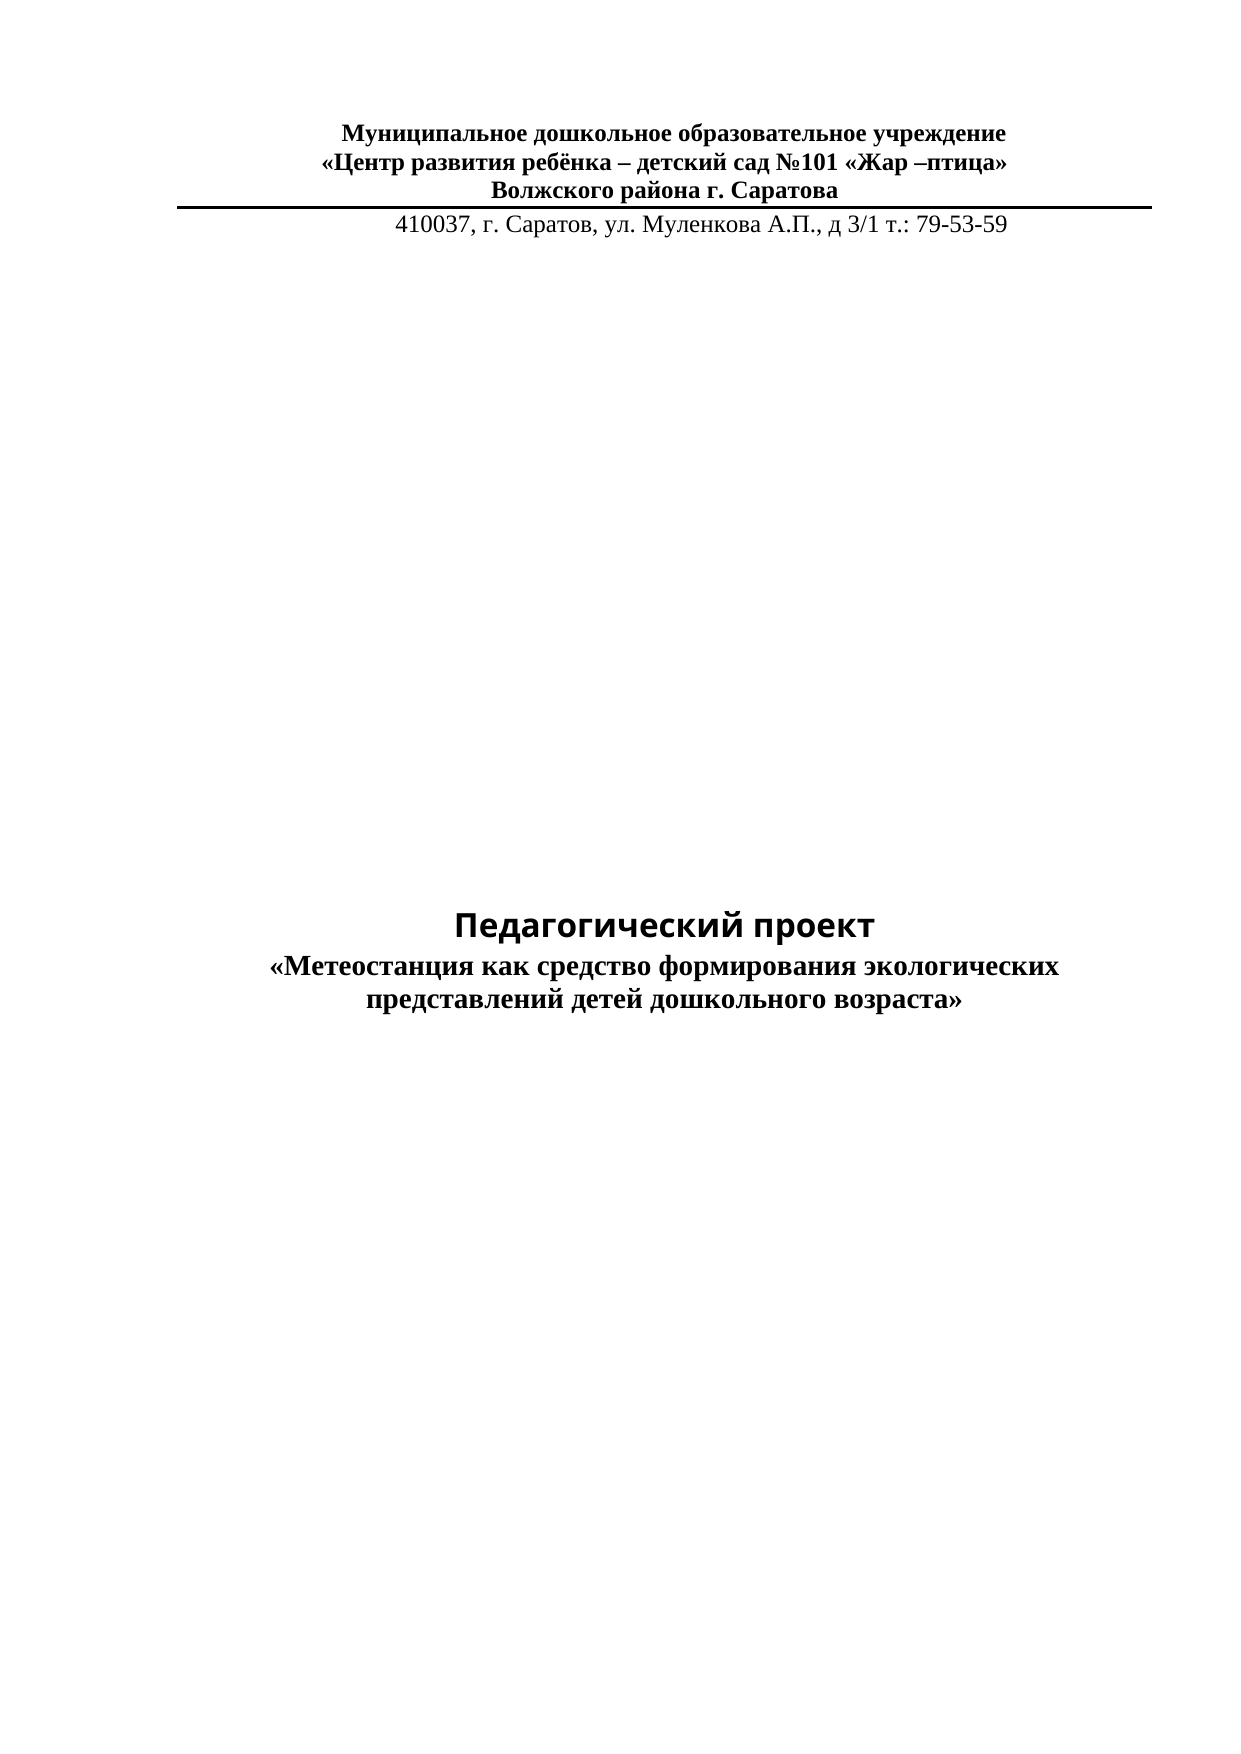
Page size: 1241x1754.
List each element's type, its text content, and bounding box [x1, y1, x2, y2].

text Муниципальное дошкольное образовательное учреждение [177, 118, 1152, 147]
text «Центр развития ребёнка – детский сад №101 «Жар –птица» [177, 147, 1152, 176]
text Педагогический проект [177, 902, 1152, 948]
text «Метеостанция как средство формирования экологических представлений детей дошкольного возраста» [177, 948, 1152, 1015]
text 410037, г. Саратов, ул. Муленкова А.П., д 3/1 т.: 79-53-59 [177, 209, 1152, 238]
text Волжского района г. Саратова [177, 176, 1152, 206]
